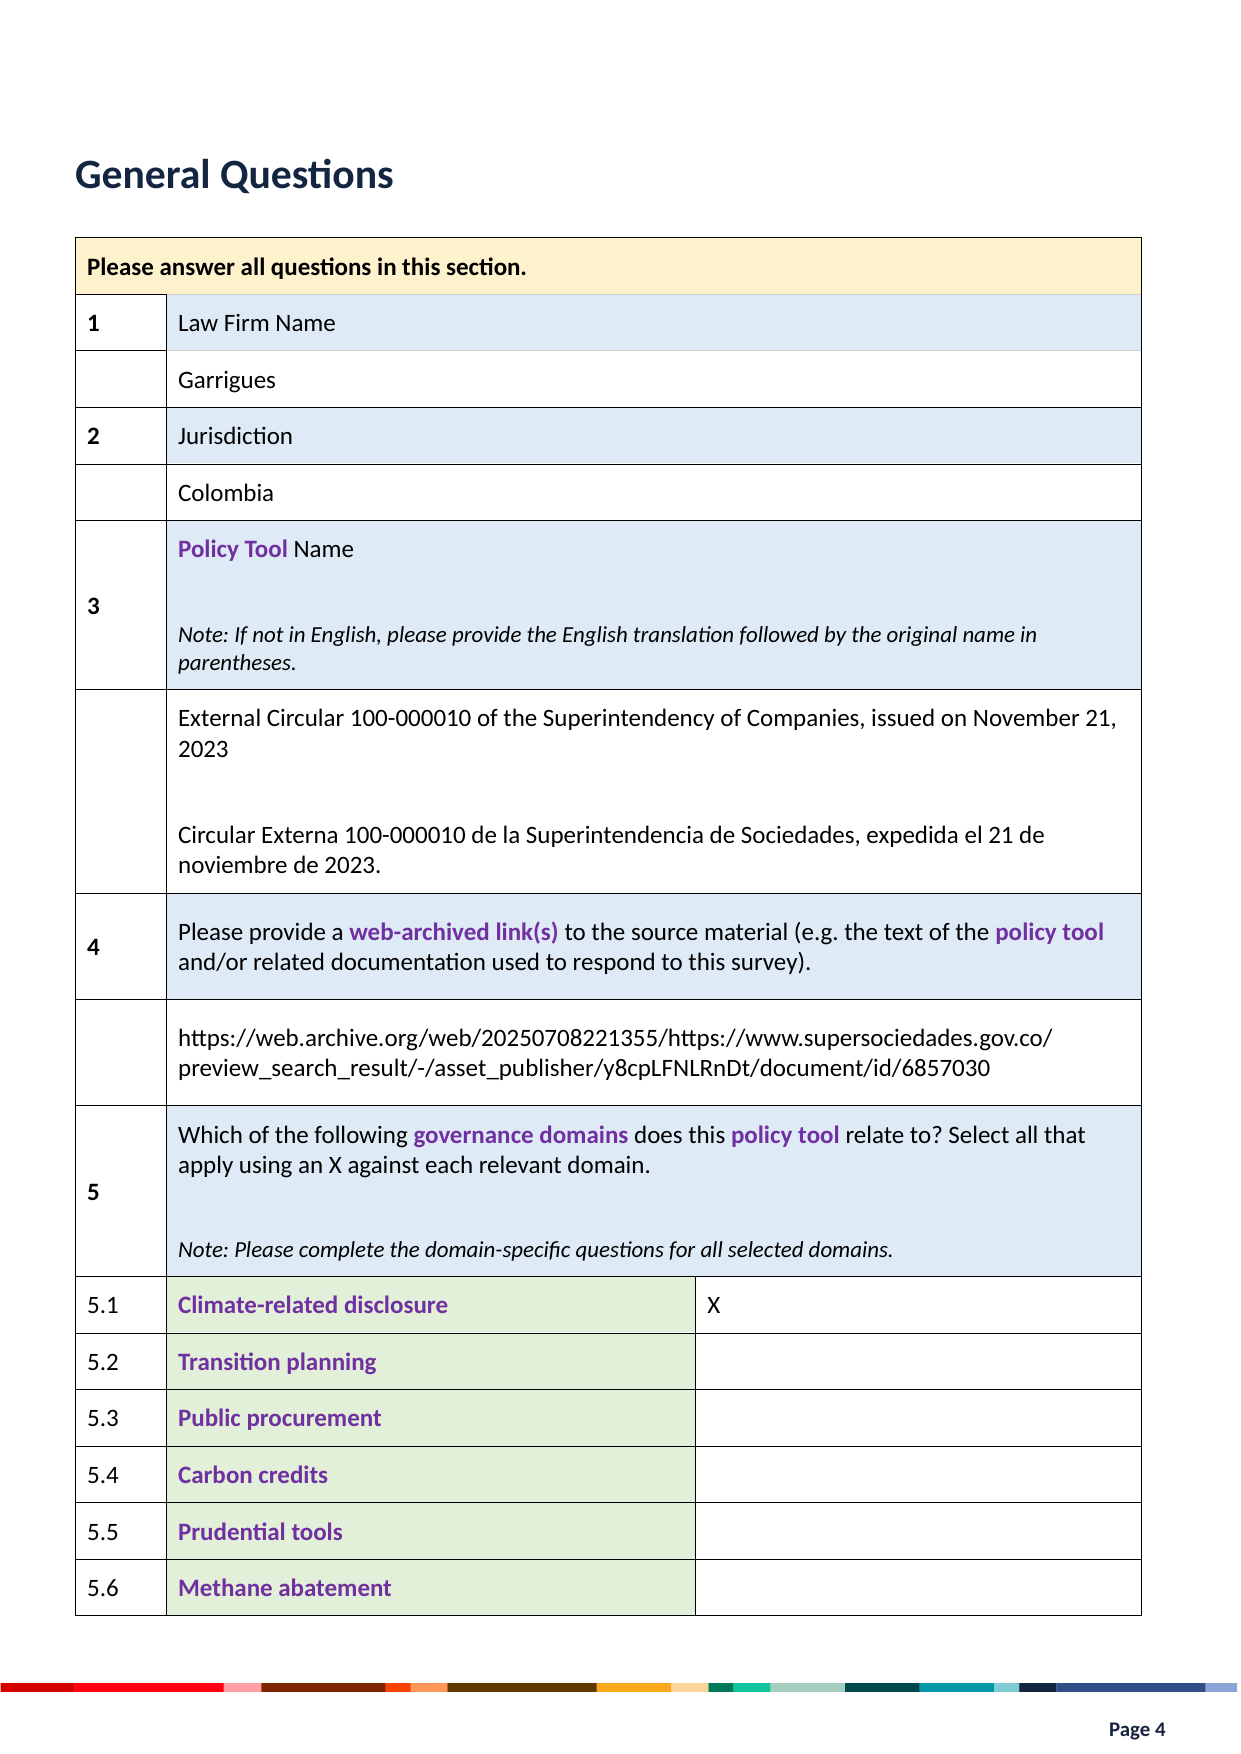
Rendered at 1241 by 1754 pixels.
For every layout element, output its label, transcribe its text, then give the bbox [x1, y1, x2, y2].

table_cell 1 [76, 295, 166, 350]
table_cell X [696, 1277, 1141, 1332]
table_cell [76, 1000, 166, 1105]
table_cell Public procurement [167, 1390, 695, 1446]
table_cell [696, 1390, 1141, 1446]
table_cell [76, 351, 166, 407]
table_cell [696, 1503, 1141, 1559]
table_cell Which of the following governance domains does this policy tool relate to? Select all that apply using an X against each relevant domain. Note: Please complete the domain-specific questions for all selected domains. [167, 1106, 1141, 1276]
table_cell https://web.archive.org/web/20250708221355/https://www.supersociedades.gov.co/preview_search_result/-/asset_publisher/y8cpLFNLRnDt/document/id/6857030 [167, 1000, 1141, 1105]
table_cell [696, 1334, 1141, 1389]
table_cell 2 [76, 408, 166, 463]
table_cell Colombia [167, 465, 1141, 520]
table_cell 5.3 [76, 1390, 166, 1446]
subtitle General Questions [75, 148, 1165, 199]
table_cell Garrigues [167, 351, 1141, 407]
table_cell 5.1 [76, 1277, 166, 1332]
table_cell Policy Tool Name Note: If not in English, please provide the English translation followed by the original name in parentheses. [167, 521, 1141, 689]
table_header Please answer all questions in this section. [76, 238, 1141, 294]
table_cell 4 [76, 894, 166, 999]
table_cell Law Firm Name [167, 295, 1141, 350]
table_cell [696, 1447, 1141, 1502]
table_cell 5.4 [76, 1447, 166, 1502]
table_cell Please provide a web-archived link(s) to the source material (e.g. the text of the policy tool and/or related documentation used to respond to this survey). [167, 894, 1141, 999]
table_cell External Circular 100-000010 of the Superintendency of Companies, issued on November 21, 2023 Circular Externa 100-000010 de la Superintendencia de Sociedades, expedida el 21 de noviembre de 2023. [167, 690, 1141, 893]
table_cell 5.2 [76, 1334, 166, 1389]
table_cell 5 [76, 1106, 166, 1276]
table_cell [696, 1560, 1141, 1615]
table_cell Climate-related disclosure [167, 1277, 695, 1332]
table_cell Jurisdiction [167, 408, 1141, 463]
table_cell 5.5 [76, 1503, 166, 1559]
table_cell Methane abatement [167, 1560, 695, 1615]
table_cell Carbon credits [167, 1447, 695, 1502]
table_cell 3 [76, 521, 166, 689]
picture [0, 1683, 1236, 1692]
table_cell [76, 465, 166, 520]
table_cell Prudential tools [167, 1503, 695, 1559]
table_cell [76, 690, 166, 893]
table_cell Transition planning [167, 1334, 695, 1389]
table_cell 5.6 [76, 1560, 166, 1615]
